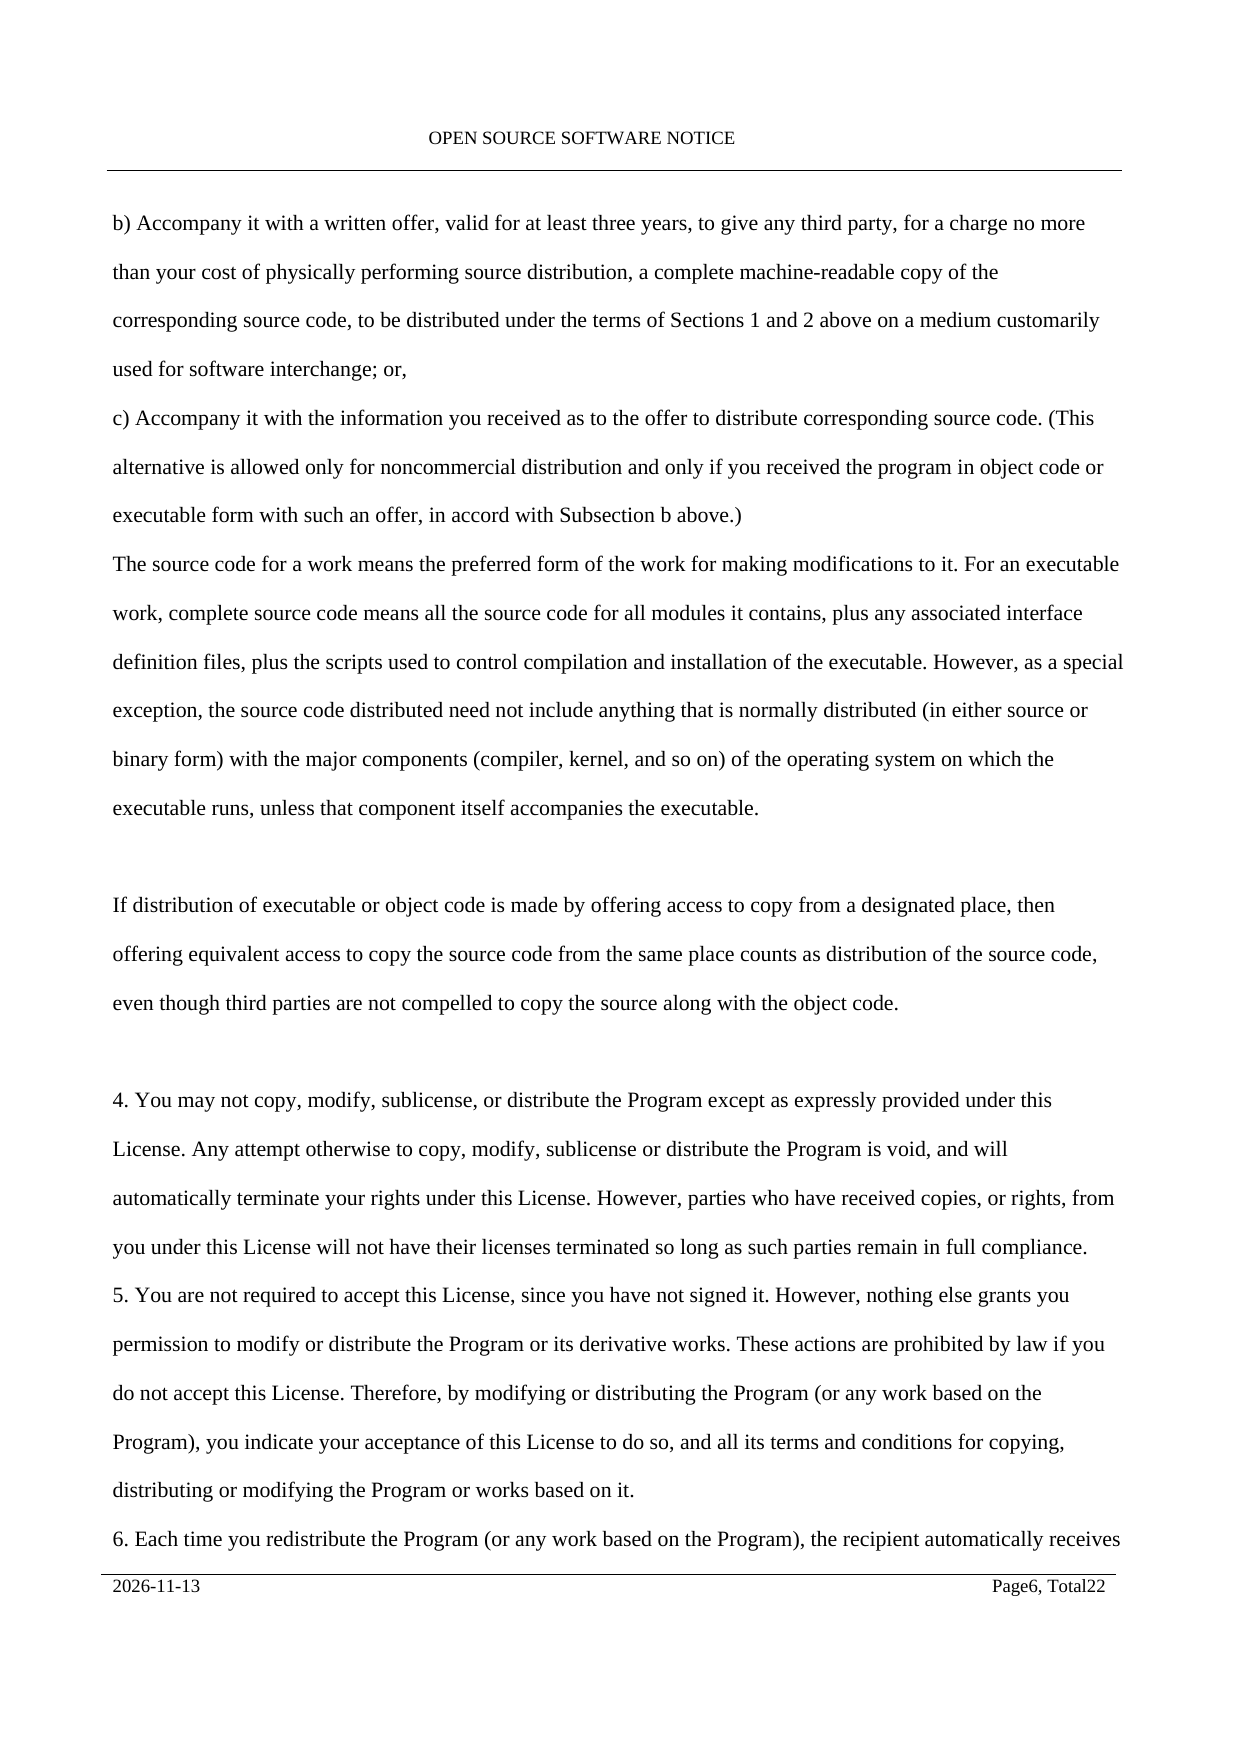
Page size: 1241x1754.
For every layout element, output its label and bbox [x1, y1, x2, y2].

text [112, 206, 1128, 1555]
